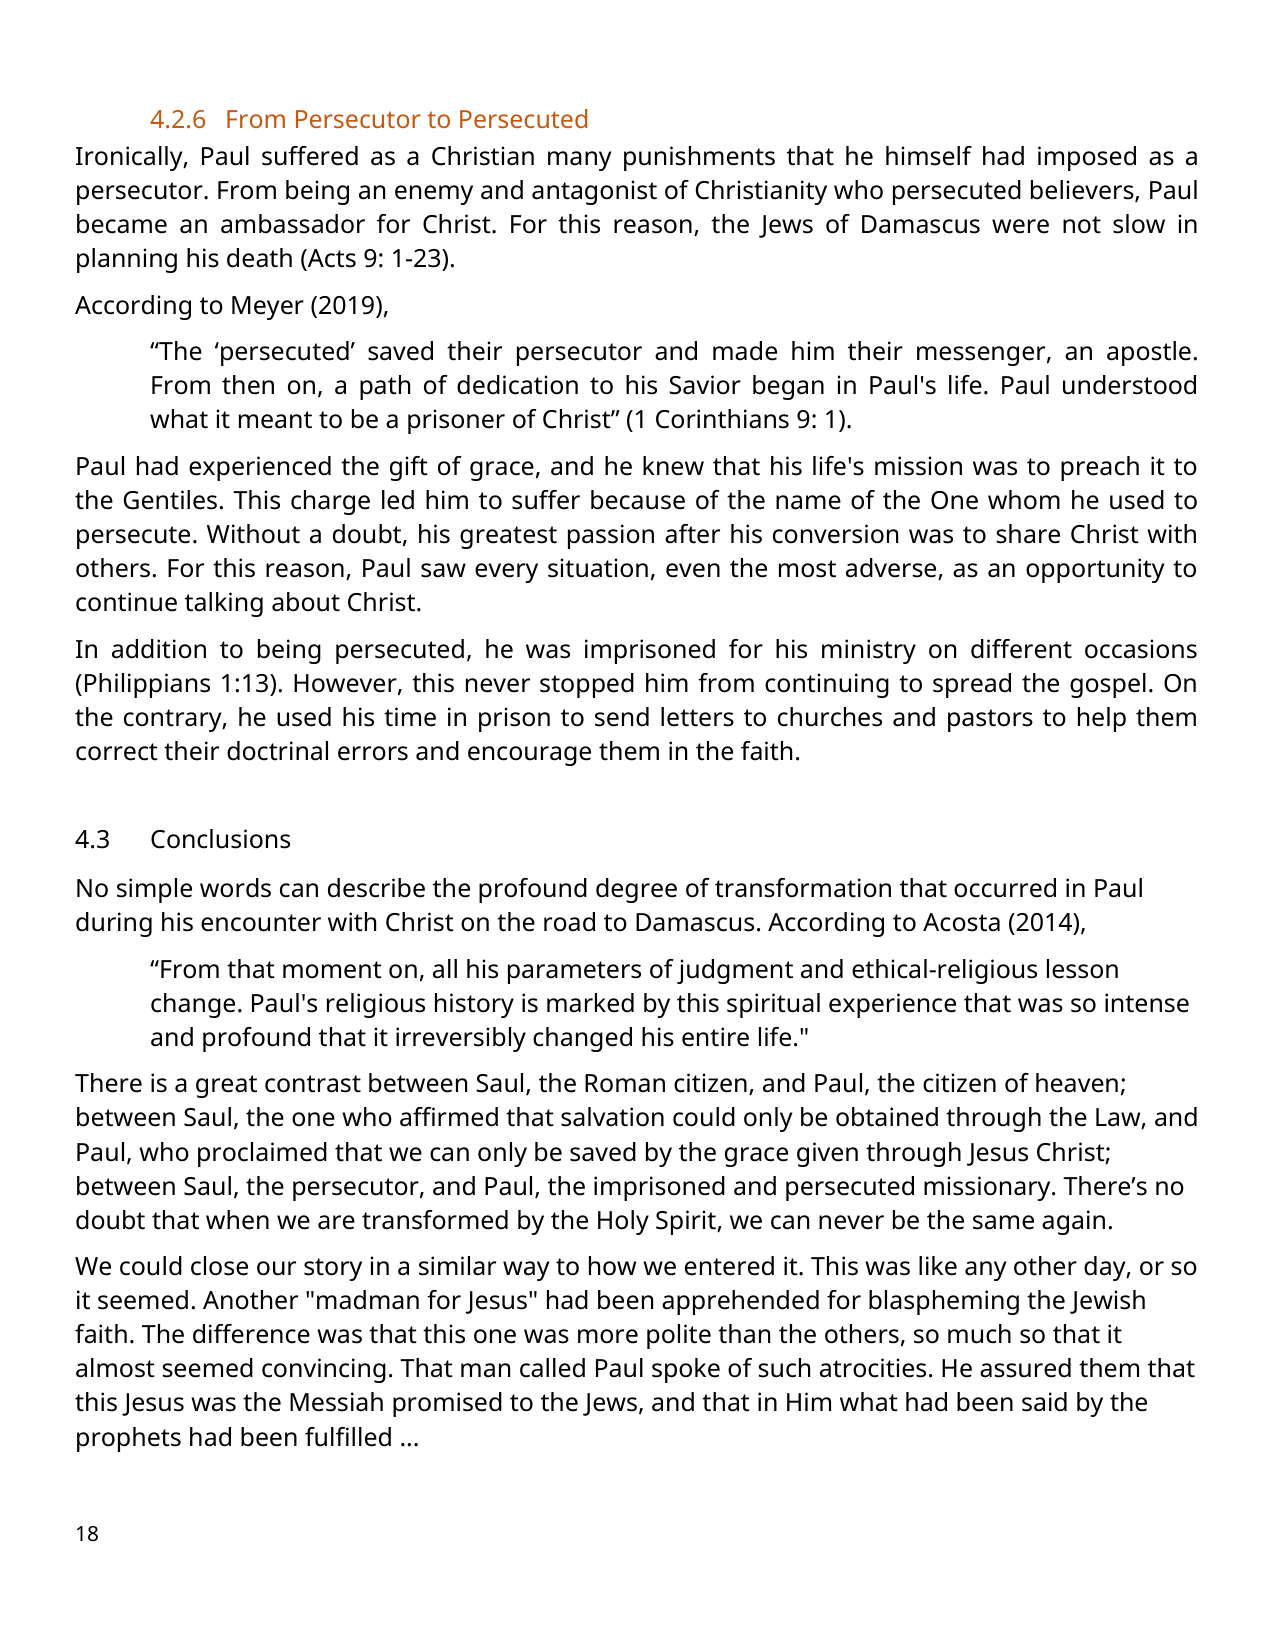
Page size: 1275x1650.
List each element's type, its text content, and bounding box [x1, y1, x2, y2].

subtitle 4.2.6 From Persecutor to Persecuted [150, 102, 1200, 136]
text Ironically, Paul suffered as a Christian many punishments that he himself had imposed as a persecutor. From being an enemy and antagonist of Christianity who persecuted believers, Paul became an ambassador for Christ. For this reason, the Jews of Damascus were not slow in planning his death (Acts 9: 1-23). [75, 139, 1200, 275]
text Paul had experienced the gift of grace, and he knew that his life's mission was to preach it to the Gentiles. This charge led him to suffer because of the name of the One whom he used to persecute. Without a doubt, his greatest passion after his conversion was to share Christ with others. For this reason, Paul saw every situation, even the most adverse, as an opportunity to continue talking about Christ. [75, 449, 1200, 619]
subtitle 4.3 Conclusions [75, 821, 1200, 856]
text There is a great contrast between Saul, the Roman citizen, and Paul, the citizen of heaven; between Saul, the one who affirmed that salvation could only be obtained through the Law, and Paul, who proclaimed that we can only be saved by the grace given through Jesus Christ; between Saul, the persecutor, and Paul, the imprisoned and persecuted missionary. There’s no doubt that when we are transformed by the Holy Spirit, we can never be the same again. [75, 1066, 1200, 1236]
text No simple words can describe the profound degree of transformation that occurred in Paul during his encounter with Christ on the road to Damascus. According to Acosta (2014), [75, 871, 1200, 939]
text “From that moment on, all his parameters of judgment and ethical-religious lesson change. Paul's religious history is marked by this spiritual experience that was so intense and profound that it irreversibly changed his entire life." [150, 951, 1200, 1053]
text “The ‘persecuted’ saved their persecutor and made him their messenger, an apostle. From then on, a path of dedication to his Savior began in Paul's life. Paul understood what it meant to be a prisoner of Christ” (1 Corinthians 9: 1). [150, 334, 1200, 436]
text In addition to being persecuted, he was imprisoned for his ministry on different occasions (Philippians 1:13). However, this never stopped him from continuing to spread the gospel. On the contrary, he used his time in prison to send letters to churches and pastors to help them correct their doctrinal errors and encourage them in the faith. [75, 631, 1200, 768]
text We could close our story in a similar way to how we entered it. This was like any other day, or so it seemed. Another "madman for Jesus" had been apprehended for blaspheming the Jewish faith. The difference was that this one was more polite than the others, so much so that it almost seemed convincing. That man called Paul spoke of such atrocities. He assured them that this Jesus was the Messiah promised to the Jews, and that in Him what had been said by the prophets had been fulfilled ... [75, 1249, 1200, 1453]
text According to Meyer (2019), [75, 287, 1200, 321]
